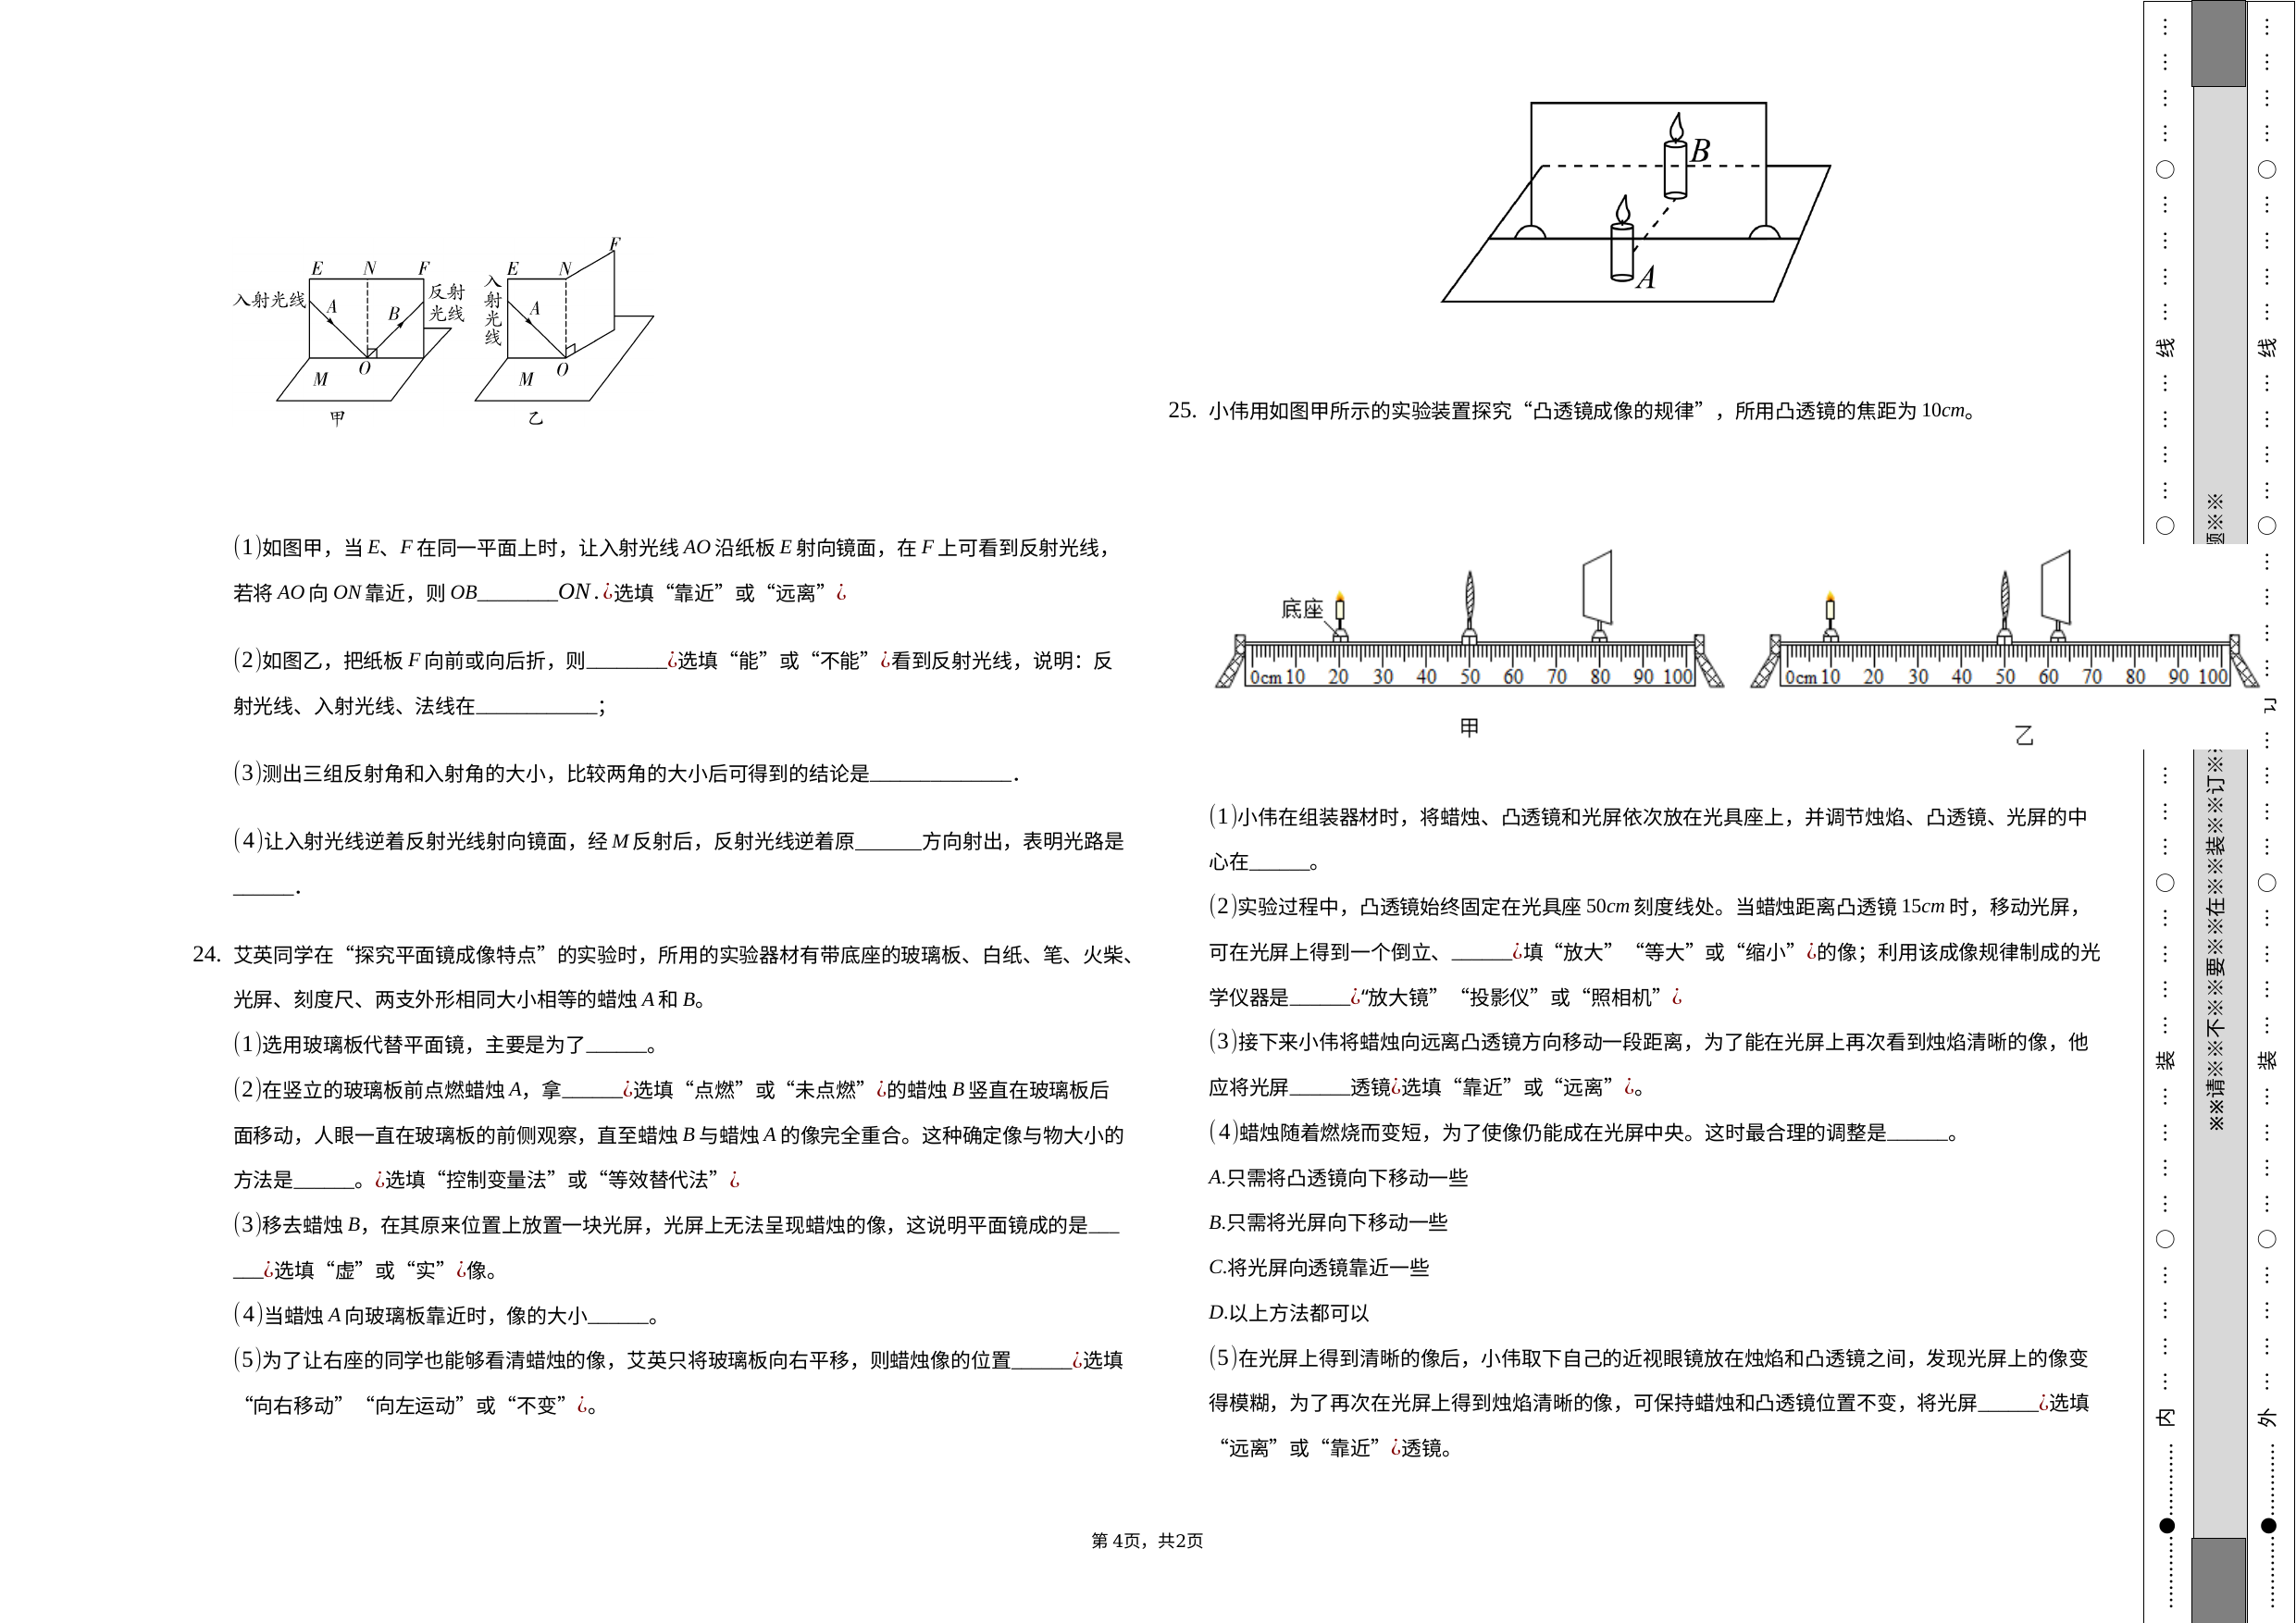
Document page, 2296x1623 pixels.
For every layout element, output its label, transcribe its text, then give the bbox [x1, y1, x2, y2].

picture [232, 237, 654, 427]
text 如图乙，把纸板F向前或向后折，则________选填“能”或“不能”看到反射光线，说明：反射光线、入射光线、法线在____________； [233, 645, 1127, 720]
list 小伟用如图甲所示的实验装置探究“凸透镜成像的规律”，所用凸透镜的焦距为10cm。 小伟在组装器材时，将蜡烛、凸透镜和光屏依次放在光具座上，并调节烛焰、凸透镜、光屏的中心在______。 实验过程中，凸透镜始终固定在光具座50cm刻度线处。当蜡烛距离凸透镜15cm时，移动光屏，可在光屏上得到一个倒立、______填“放大”“等大”或“缩小”的像；利用该成像规律制成的光学仪器是______“放大镜”“投影仪”或“照相机” 接下来小伟将蜡烛向远离凸透镜方向移动一段距离，为了能在光屏上再次看到烛焰清晰的像，他应将光屏______透镜选填“靠近”或“远离”。 蜡烛随着燃烧而变短，为了使像仍能成在光屏中央。这时最合理的调整是______。 A.只需将凸透镜向下移动一些 B.只需将光屏向下移动一些 C.将光屏向透镜靠近一些 D.以上方法都可以 在光屏上得到清晰的像后，小伟取下自己的近视眼镜放在烛焰和凸透镜之间，发现光屏上的像变得模糊，为了再次在光屏上得到烛焰清晰的像，可保持蜡烛和凸透镜位置不变，将光屏______选填“远离”或“靠近”透镜。 [1168, 394, 2103, 1462]
list 如图所示，在研究光的反射规律的实验中，平面镜M放在平板上，E、F是两块粘接起来的硬纸板，可绕垂直于镜面的接缝ON转动． [192, 103, 1127, 493]
text 测出三组反射角和入射角的大小，比较两角的大小后可得到的结论是______________． [233, 758, 1127, 787]
picture [1209, 544, 2265, 750]
text 如图甲，当E、F在同一平面上时，让入射光线AO沿纸板E射向镜面，在F上可看到反射光线，若将AO向ON靠近，则OB________选填“靠近”或“远离” [233, 531, 1127, 607]
list 艾英同学在“探究平面镜成像特点”的实验时，所用的实验器材有带底座的玻璃板、白纸、笔、火柴、光屏、刻度尺、两支外形相同大小相等的蜡烛A和B。 选用玻璃板代替平面镜，主要是为了______。 在竖立的玻璃板前点燃蜡烛A，拿______选填“点燃”或“未点燃”的蜡烛B竖直在玻璃板后面移动，人眼一直在玻璃板的前侧观察，直至蜡烛B与蜡烛A的像完全重合。这种确定像与物大小的方法是______。选填“控制变量法”或“等效替代法” 移去蜡烛B，在其原来位置上放置一块光屏，光屏上无法呈现蜡烛的像，这说明平面镜成的是______选填“虚”或“实”像。 当蜡烛A向玻璃板靠近时，像的大小______。 为了让右座的同学也能够看清蜡烛的像，艾英只将玻璃板向右平移，则蜡烛像的位置______选填“向右移动”“向左运动”或“不变”。 [192, 938, 1127, 1419]
picture [1440, 102, 1831, 303]
text 让入射光线逆着反射光线射向镜面，经M反射后，反射光线逆着原 方向射出，表明光路是______． [233, 825, 1127, 900]
